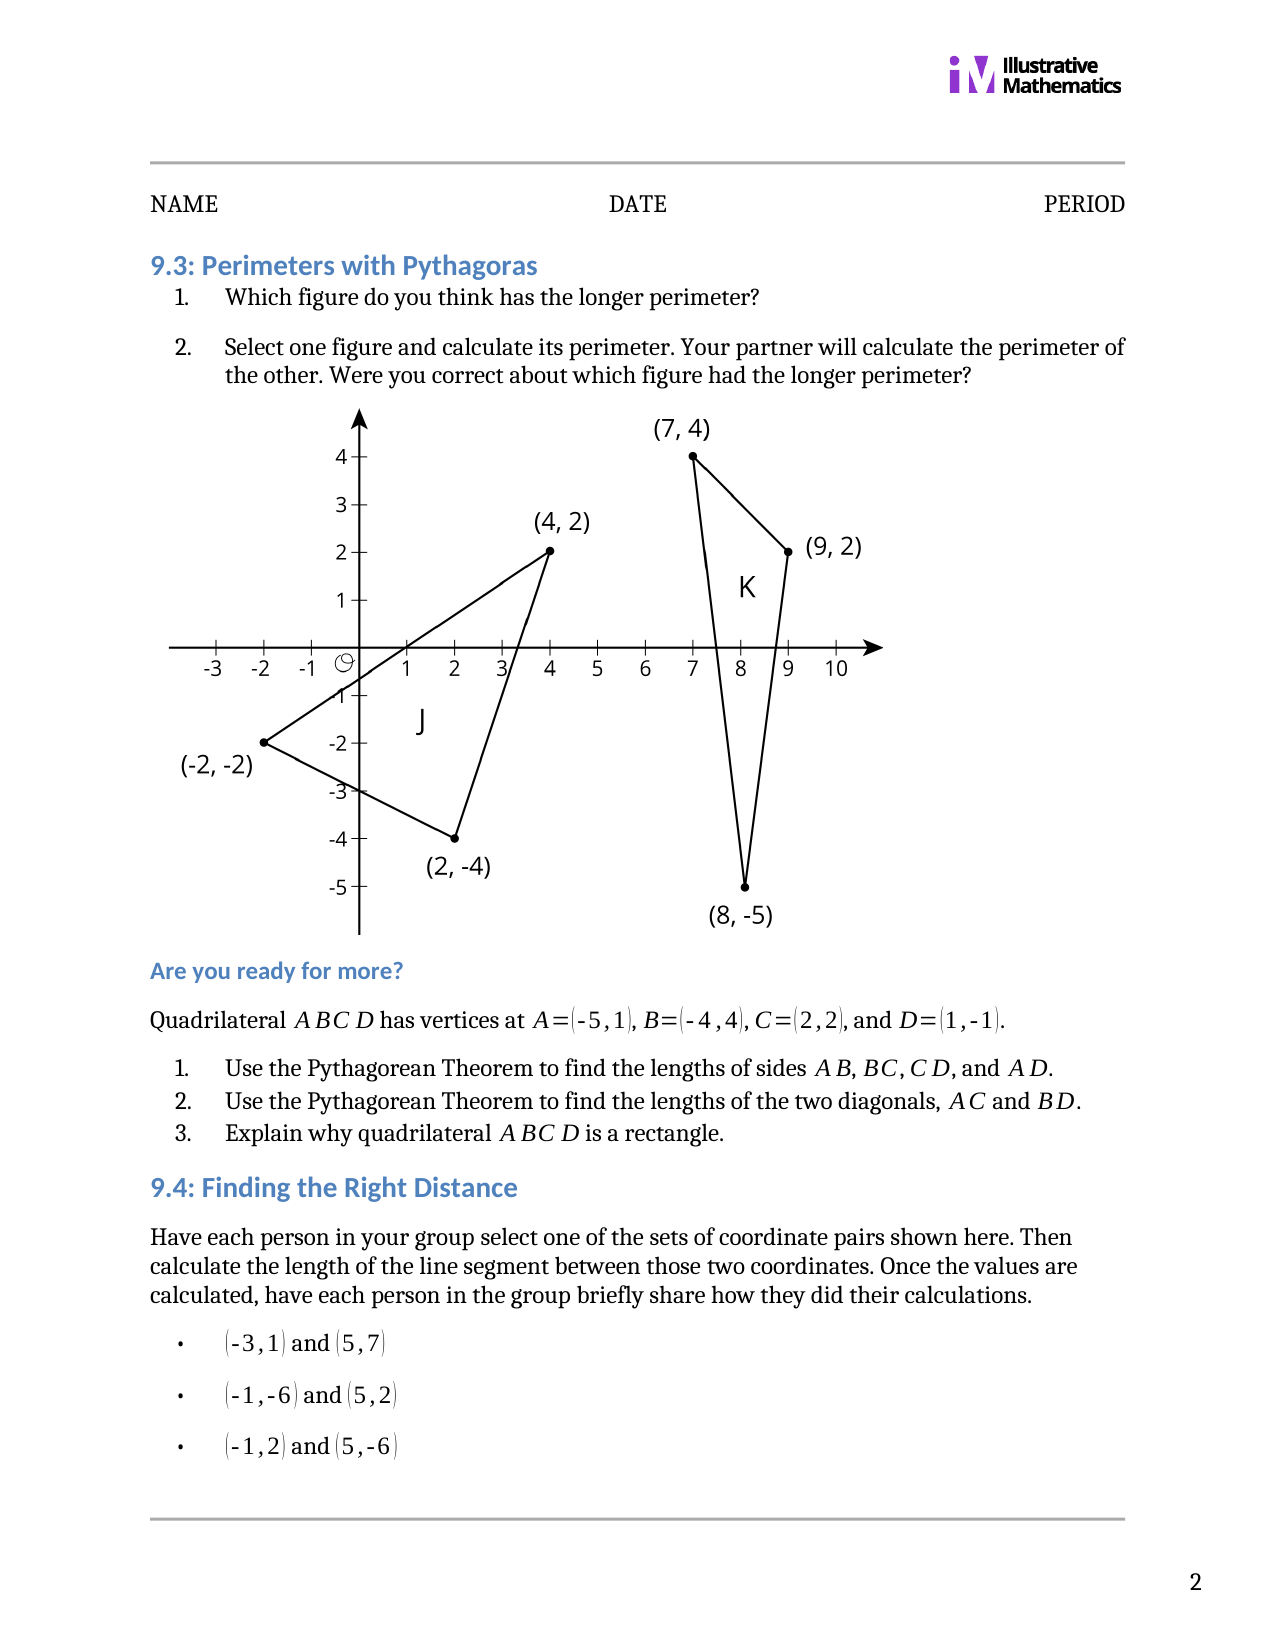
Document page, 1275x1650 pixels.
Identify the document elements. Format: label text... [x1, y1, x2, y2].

subtitle Are you ready for more? [150, 956, 1125, 986]
subtitle 9.4: Finding the Right Distance [150, 1169, 1125, 1204]
list Use the Pythagorean Theorem to find the lengths of sides , , , and . [175, 1054, 1125, 1083]
text Quadrilateral has vertices at , , , and . [150, 1005, 1125, 1035]
list Select one figure and calculate its perimeter. Your partner will calculate the perimeter of the other. Were you correct about which figure had the longer perimeter? [175, 333, 1125, 390]
subtitle 9.3: Perimeters with Pythagoras [150, 247, 1125, 283]
list Explain why quadrilateral is a rectangle. [175, 1119, 1125, 1148]
text Have each person in your group select one of the sets of coordinate pairs shown here. Then calculate the length of the line segment between those two coordinates. Once the values are calculated, have each person in the group briefly share how they did their calculations. [150, 1223, 1125, 1309]
picture [949, 55, 1121, 93]
list Use the Pythagorean Theorem to find the lengths of the two diagonals, and . [175, 1087, 1125, 1115]
list and [175, 1431, 1125, 1462]
list and [175, 1328, 1125, 1359]
picture [168, 408, 884, 935]
list Which figure do you think has the longer perimeter? [175, 283, 1125, 312]
list and [175, 1379, 1125, 1410]
